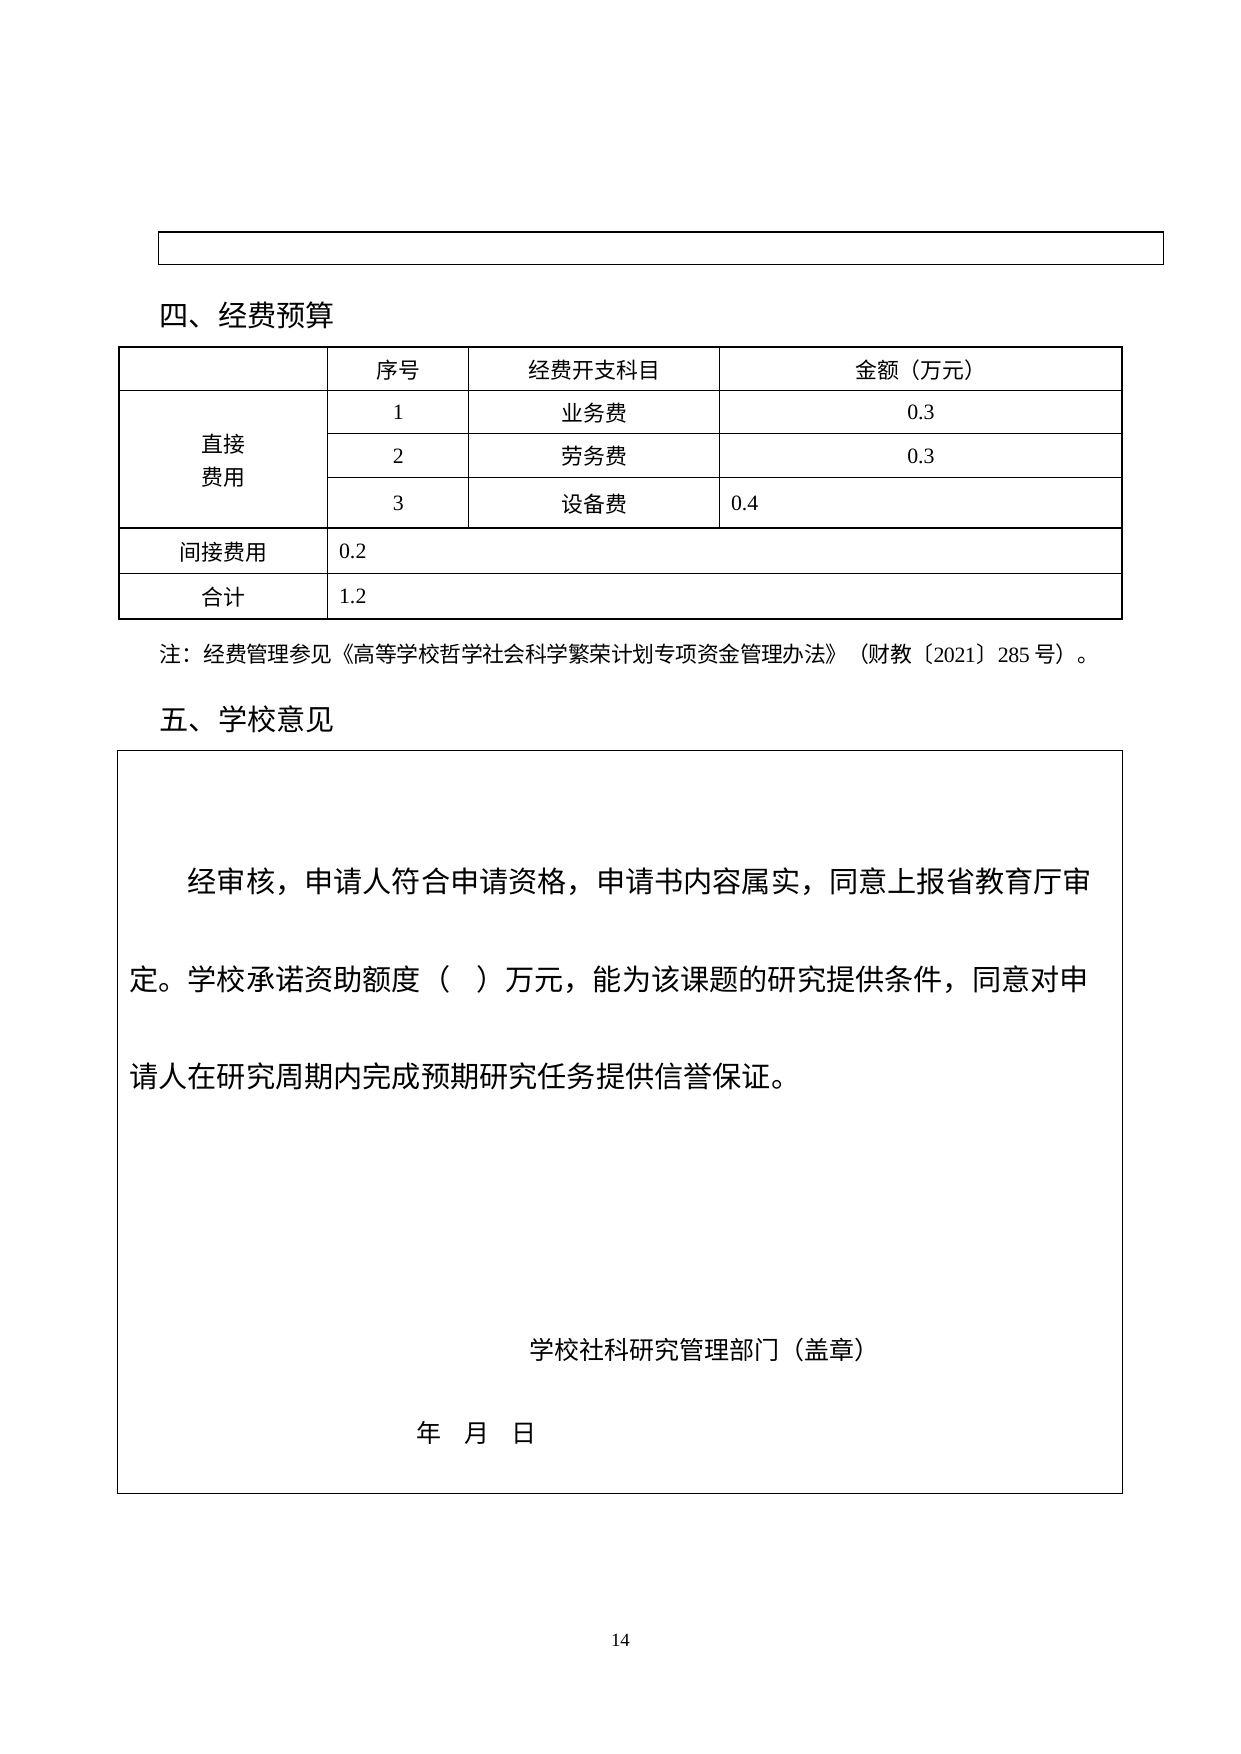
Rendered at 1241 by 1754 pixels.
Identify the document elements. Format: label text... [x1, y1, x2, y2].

table_cell 0.4 [720, 478, 1121, 527]
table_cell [159, 233, 1163, 264]
table_cell 合计 [120, 574, 327, 618]
table_header 金额（万元） [720, 348, 1121, 390]
text 四、经费预算 [159, 281, 1081, 346]
table_header 序号 [328, 348, 468, 390]
table_cell 设备费 [469, 478, 719, 527]
table_cell 直接 费用 [120, 391, 327, 527]
table_cell 0.3 [720, 434, 1121, 476]
table_cell 3 [328, 478, 468, 527]
table_header 经审核，申请人符合申请资格，申请书内容属实，同意上报省教育厅审定。学校承诺资助额度（ ）万元，能为该课题的研究提供条件，同意对申请人在研究周期内完成预期研究任务提供信誉保证。 学校社科研究管理部门（盖章） 年 月 日 [118, 751, 1122, 1493]
text 注：经费管理参见《高等学校哲学社会科学繁荣计划专项资金管理办法》（财教〔2021〕285号）。 [159, 636, 1081, 669]
table_cell 间接费用 [120, 529, 327, 572]
table_cell 2 [328, 434, 468, 476]
table_cell 业务费 [469, 391, 719, 432]
table_cell 0.2 [328, 529, 1121, 572]
table_cell 0.3 [720, 391, 1121, 432]
table_cell 1 [328, 391, 468, 432]
table_cell 劳务费 [469, 434, 719, 476]
table_cell 1.2 [328, 574, 1121, 618]
table_header [120, 348, 327, 390]
text 五、学校意见 [159, 685, 1081, 750]
table_header 经费开支科目 [469, 348, 719, 390]
